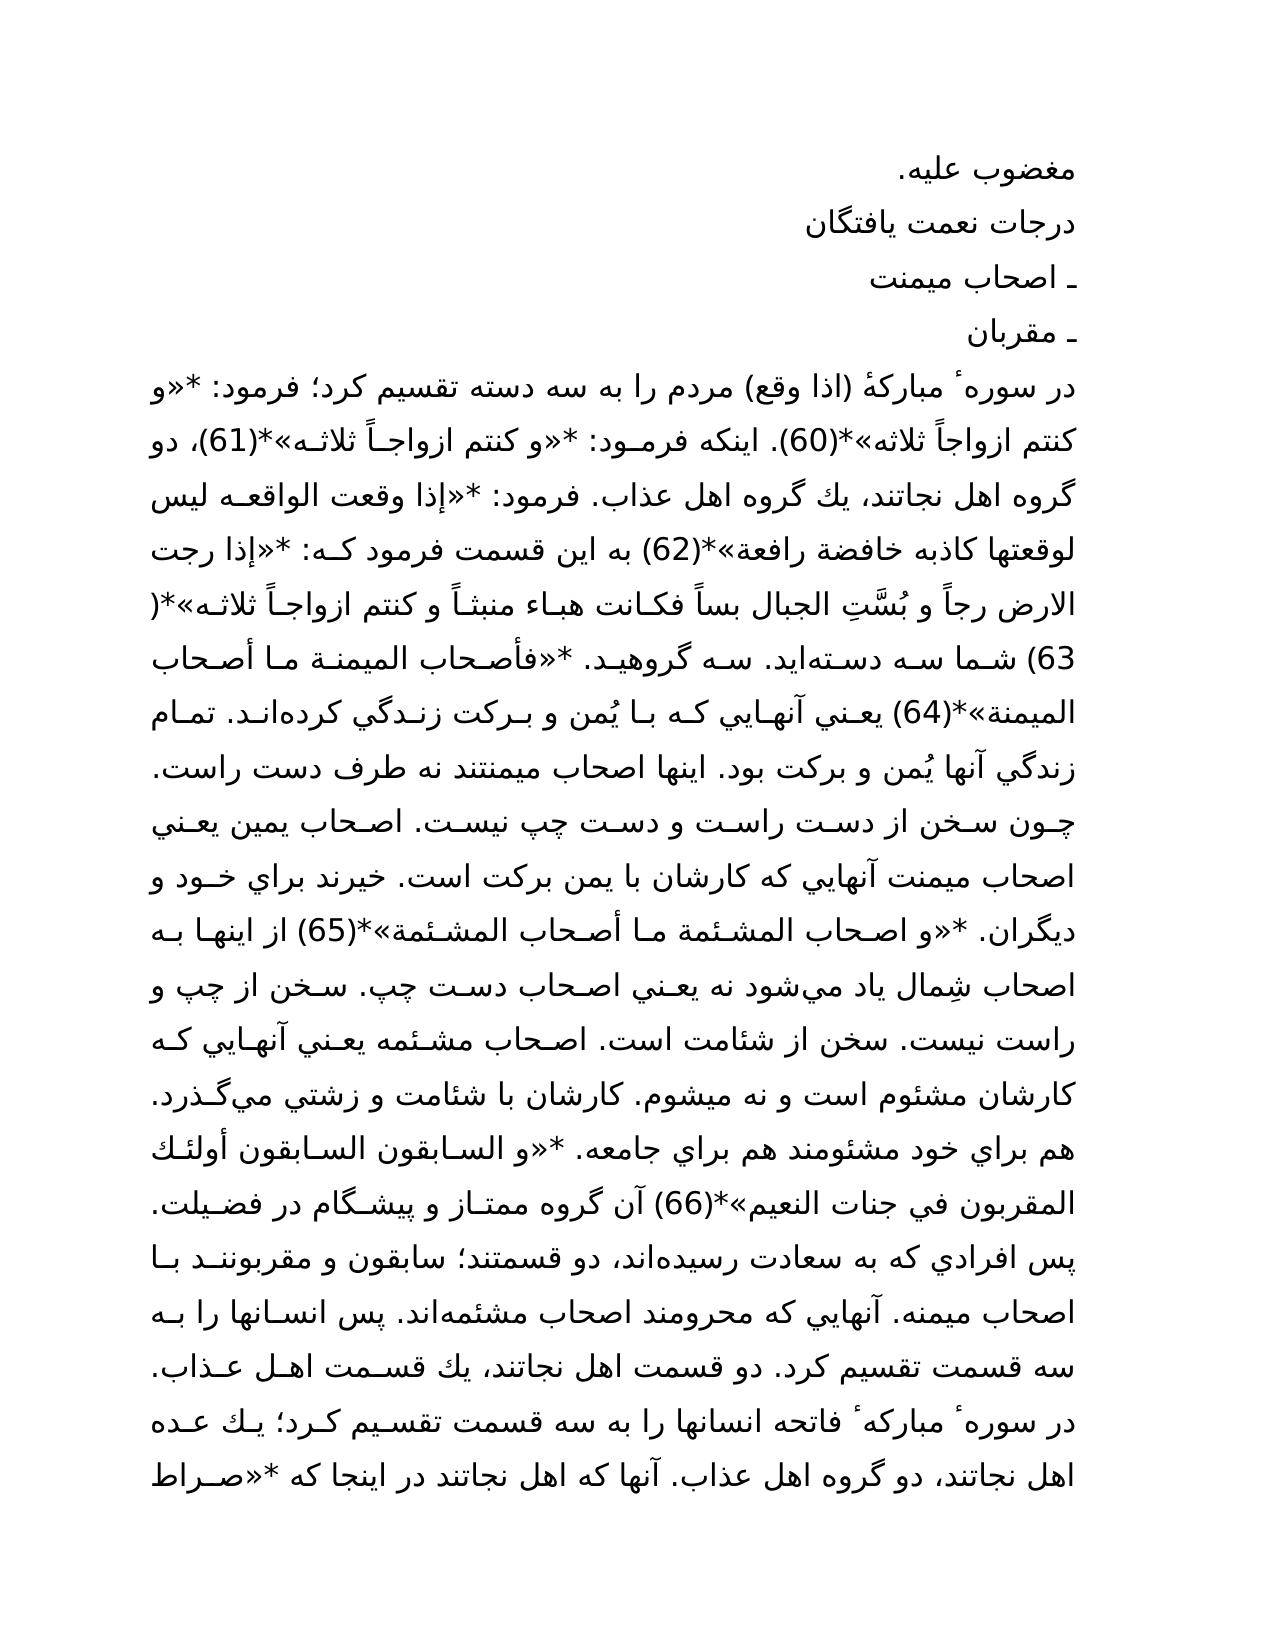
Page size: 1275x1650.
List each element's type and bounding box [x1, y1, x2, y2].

table_header [150, 150, 1076, 1494]
